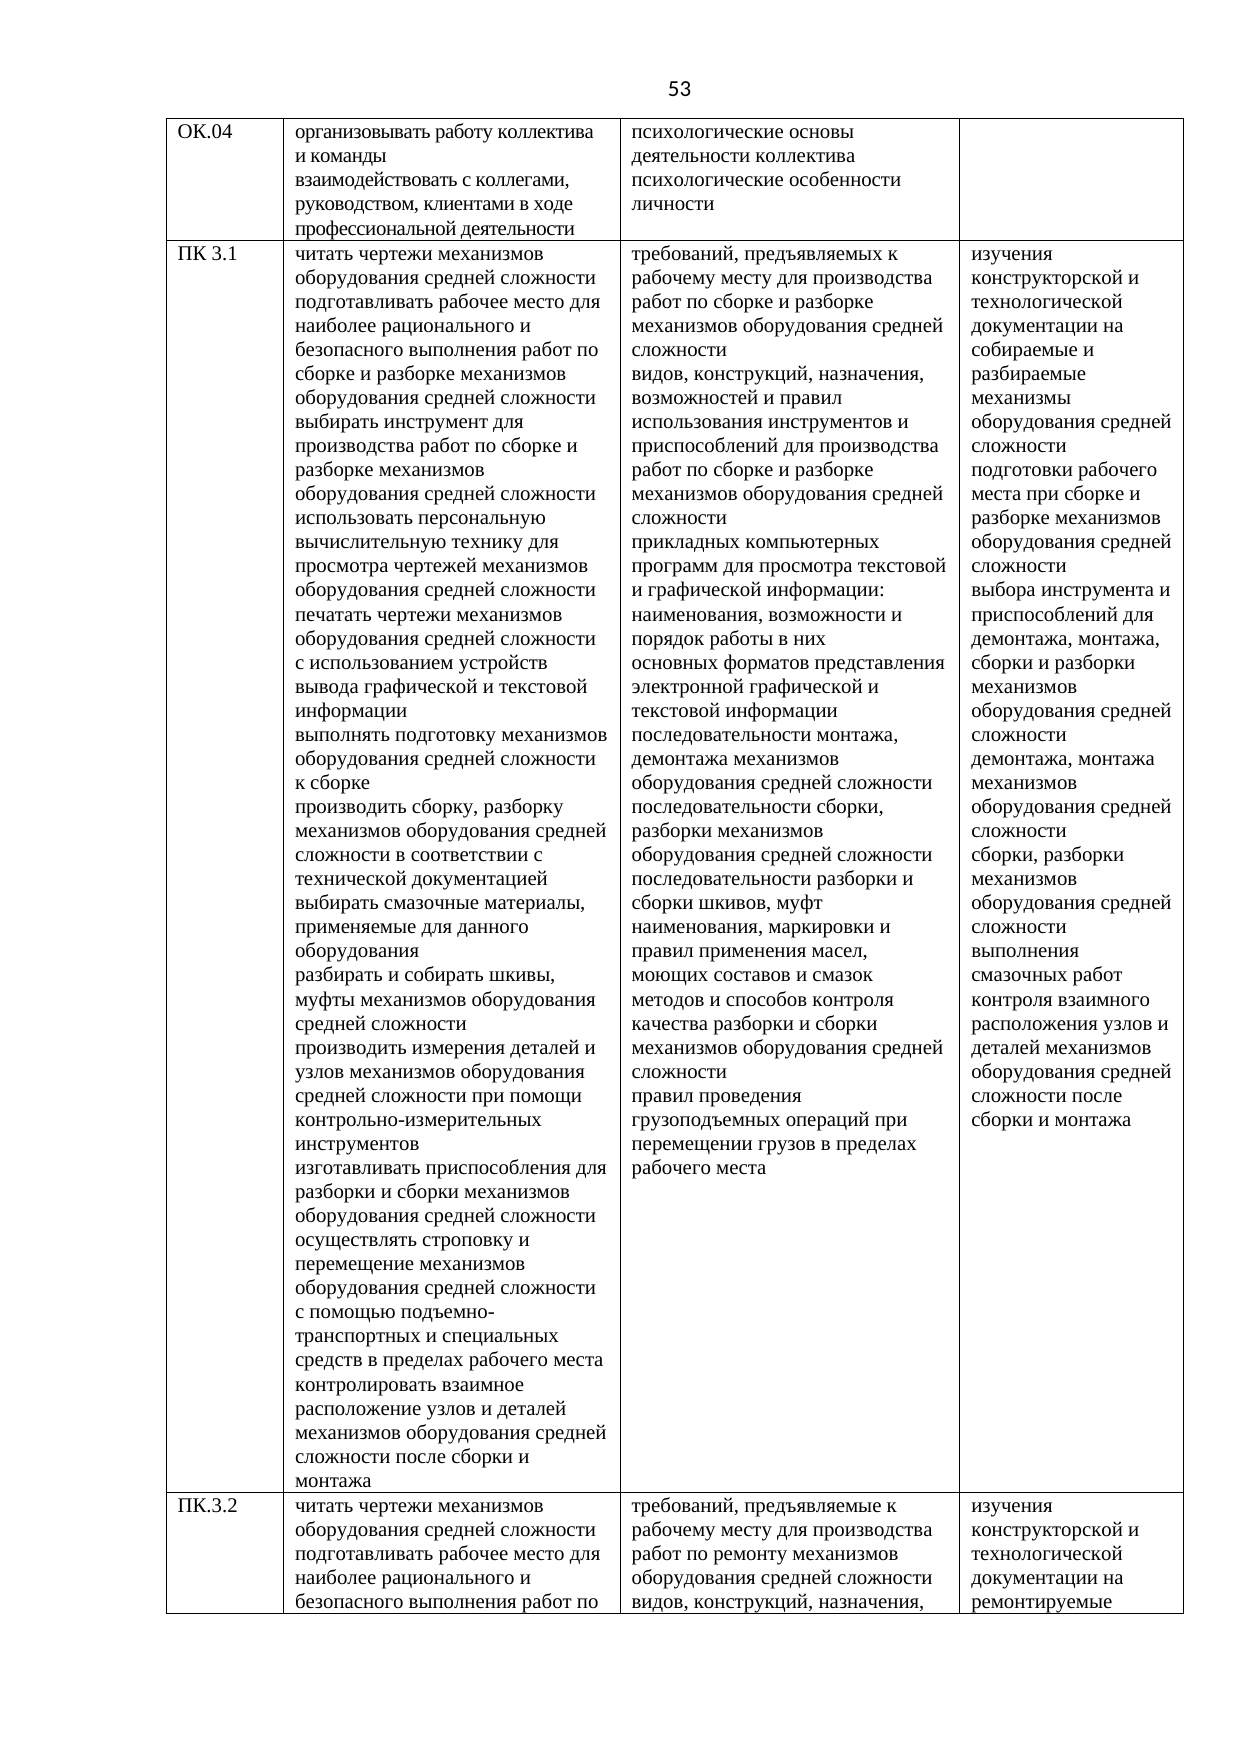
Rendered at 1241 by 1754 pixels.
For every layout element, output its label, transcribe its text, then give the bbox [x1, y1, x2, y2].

table_cell организовывать работу коллектива и команды взаимодействовать с коллегами, руководством, клиентами в ходе профессиональной деятельности [284, 119, 620, 239]
table_cell ОК.04 [167, 119, 283, 239]
table_cell изучения конструкторской и технологической документации на собираемые и разбираемые механизмы оборудования средней сложности подготовки рабочего места при сборке и разборке механизмов оборудования средней сложности выбора инструмента и приспособлений для демонтажа, монтажа, сборки и разборки механизмов оборудования средней сложности демонтажа, монтажа механизмов оборудования средней сложности сборки, разборки механизмов оборудования средней сложности выполнения смазочных работ контроля взаимного расположения узлов и деталей механизмов оборудования средней сложности после сборки и монтажа [960, 241, 1183, 1492]
table_cell ПК 3.1 [167, 241, 283, 1492]
table_cell читать чертежи механизмов оборудования средней сложности подготавливать рабочее место для наиболее рационального и безопасного выполнения работ по сборке и разборке механизмов оборудования средней сложности выбирать инструмент для производства работ по сборке и разборке механизмов оборудования средней сложности использовать персональную вычислительную технику для просмотра чертежей механизмов оборудования средней сложности печатать чертежи механизмов оборудования средней сложности с использованием устройств вывода графической и текстовой информации выполнять подготовку механизмов оборудования средней сложности к сборке производить сборку, разборку механизмов оборудования средней сложности в соответствии с технической документацией выбирать смазочные материалы, применяемые для данного оборудования разбирать и собирать шкивы, муфты механизмов оборудования средней сложности производить измерения деталей и узлов механизмов оборудования средней сложности при помощи контрольно-измерительных инструментов изготавливать приспособления для разборки и сборки механизмов оборудования средней сложности осуществлять строповку и перемещение механизмов оборудования средней сложности с помощью подъемно-транспортных и специальных средств в пределах рабочего места контролировать взаимное расположение узлов и деталей механизмов оборудования средней сложности после сборки и монтажа [284, 241, 620, 1492]
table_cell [960, 1493, 1183, 1613]
table_cell психологические основы деятельности коллектива психологические особенности личности [621, 119, 959, 239]
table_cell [284, 1493, 620, 1613]
table_cell [960, 119, 1183, 239]
table_cell ПК.3.2 [167, 1493, 283, 1613]
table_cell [621, 1493, 959, 1613]
table_cell требований, предъявляемых к рабочему месту для производства работ по сборке и разборке механизмов оборудования средней сложности видов, конструкций, назначения, возможностей и правил использования инструментов и приспособлений для производства работ по сборке и разборке механизмов оборудования средней сложности прикладных компьютерных программ для просмотра текстовой и графической информации: наименования, возможности и порядок работы в них основных форматов представления электронной графической и текстовой информации последовательности монтажа, демонтажа механизмов оборудования средней сложности последовательности сборки, разборки механизмов оборудования средней сложности последовательности разборки и сборки шкивов, муфт наименования, маркировки и правил применения масел, моющих составов и смазок методов и способов контроля качества разборки и сборки механизмов оборудования средней сложности правил проведения грузоподъемных операций при перемещении грузов в пределах рабочего места [621, 241, 959, 1492]
